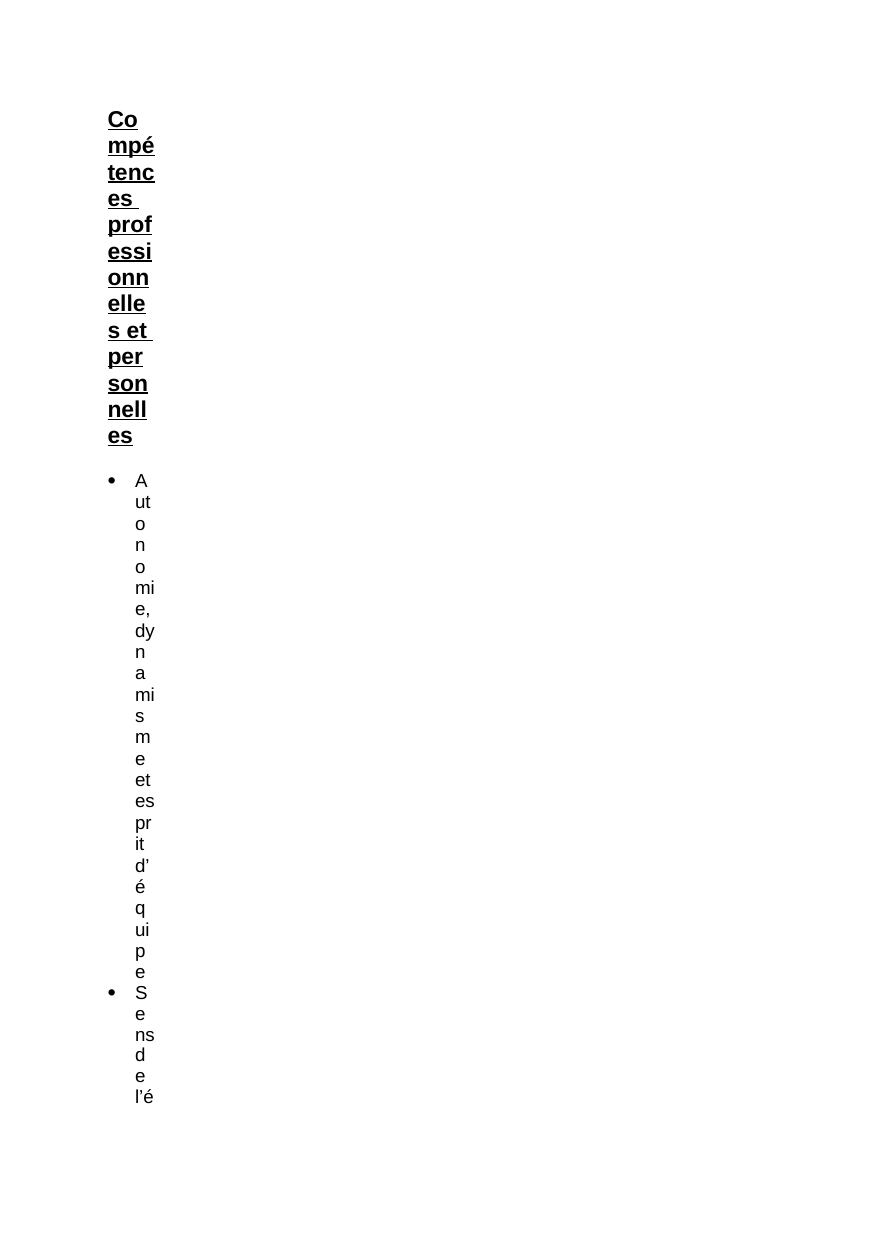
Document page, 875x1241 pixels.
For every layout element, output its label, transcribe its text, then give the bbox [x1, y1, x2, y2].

list Sens de l’écoute [135, 983, 155, 1107]
list Autonomie, dynamisme et esprit d’équipe [135, 470, 155, 983]
text Compétences professionnelles et personnelles [107, 182, 155, 448]
